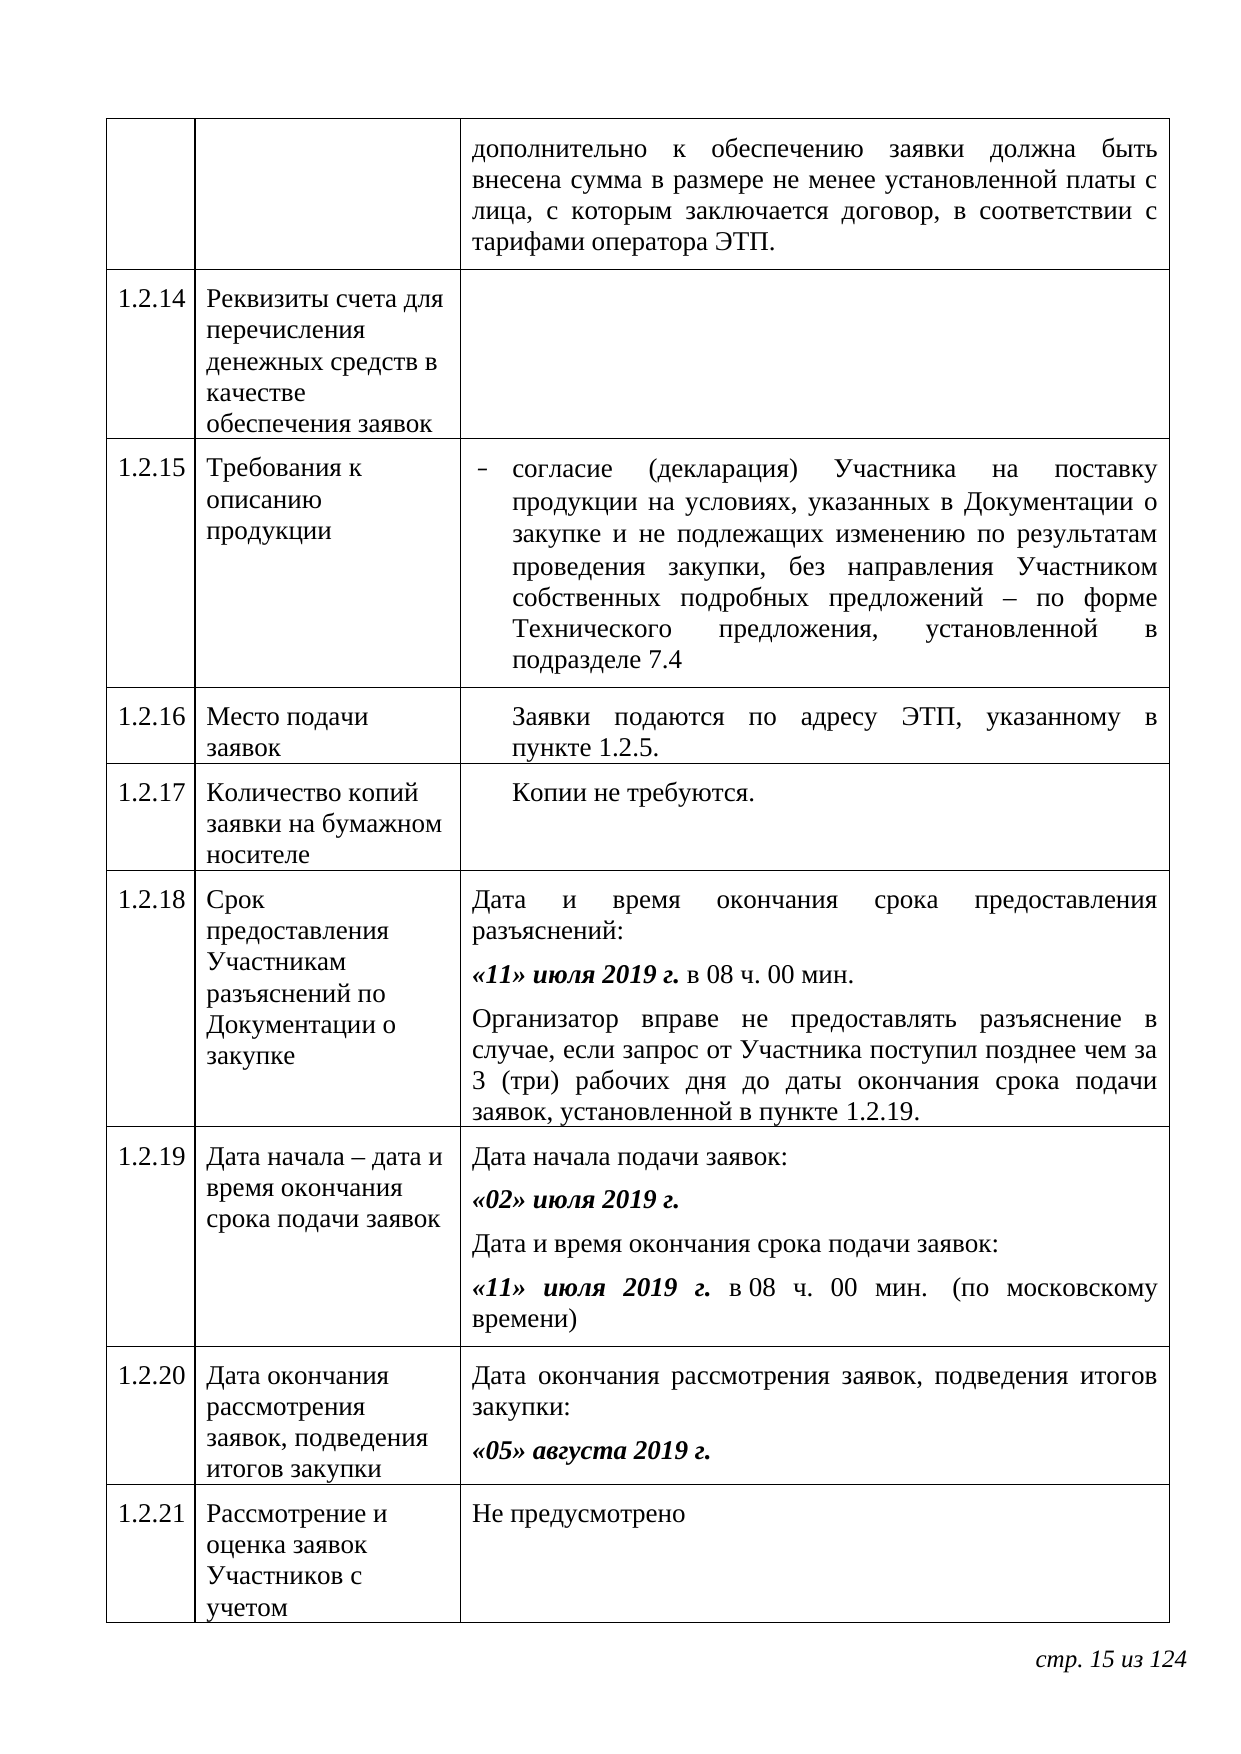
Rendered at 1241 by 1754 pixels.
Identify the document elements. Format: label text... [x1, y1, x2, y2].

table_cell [196, 1485, 460, 1622]
table_cell [107, 439, 194, 687]
table_cell [107, 270, 194, 438]
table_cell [461, 119, 1169, 269]
table_cell [461, 270, 1169, 438]
table_cell Количество копий заявки на бумажном носителе [196, 764, 460, 870]
table_cell [107, 1127, 194, 1346]
table_cell Требования к описанию продукции [196, 439, 460, 687]
table_cell Заявки подаются по адресу ЭТП, указанному в пункте 1.2.5. [461, 688, 1169, 763]
table_cell [107, 871, 194, 1126]
table_cell [107, 119, 194, 269]
table_cell Не предусмотрено [461, 1485, 1169, 1622]
table_cell Реквизиты счета для перечисления денежных средств в качестве обеспечения заявок [196, 270, 460, 438]
table_cell Дата начала подачи заявок: «02» июля 2019 г. Дата и время окончания срока подачи заявок: «11» июля 2019 г. в 08 ч. 00 мин. (по московскому времени) [461, 1127, 1169, 1346]
table_cell [107, 688, 194, 763]
table_cell согласие (декларация) Участника на поставку продукции на условиях, указанных в Документации о закупке и не подлежащих изменению по результатам проведения закупки, без направления Участником собственных подробных предложений – по форме Технического предложения, установленной в подразделе 7.4 [461, 439, 1169, 687]
table_cell Дата окончания рассмотрения заявок, подведения итогов закупки: «05» августа 2019 г. [461, 1347, 1169, 1484]
table_cell Дата начала – дата и время окончания срока подачи заявок [196, 1127, 460, 1346]
table_cell Дата и время окончания срока предоставления разъяснений: «11» июля 2019 г. в 08 ч. 00 мин. Организатор вправе не предоставлять разъяснение в случае, если запрос от Участника поступил позднее чем за 3 (три) рабочих дня до даты окончания срока подачи заявок, установленной в пункте 1.2.19. [461, 871, 1169, 1126]
table_cell [107, 1347, 194, 1484]
table_cell [107, 764, 194, 870]
table_cell Дата окончания рассмотрения заявок, подведения итогов закупки [196, 1347, 460, 1484]
table_cell Место подачи заявок [196, 688, 460, 763]
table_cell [196, 119, 460, 269]
table_cell Копии не требуются. [461, 764, 1169, 870]
table_cell Срок предоставления Участникам разъяснений по Документации о закупке [196, 871, 460, 1126]
table_cell [107, 1485, 194, 1622]
